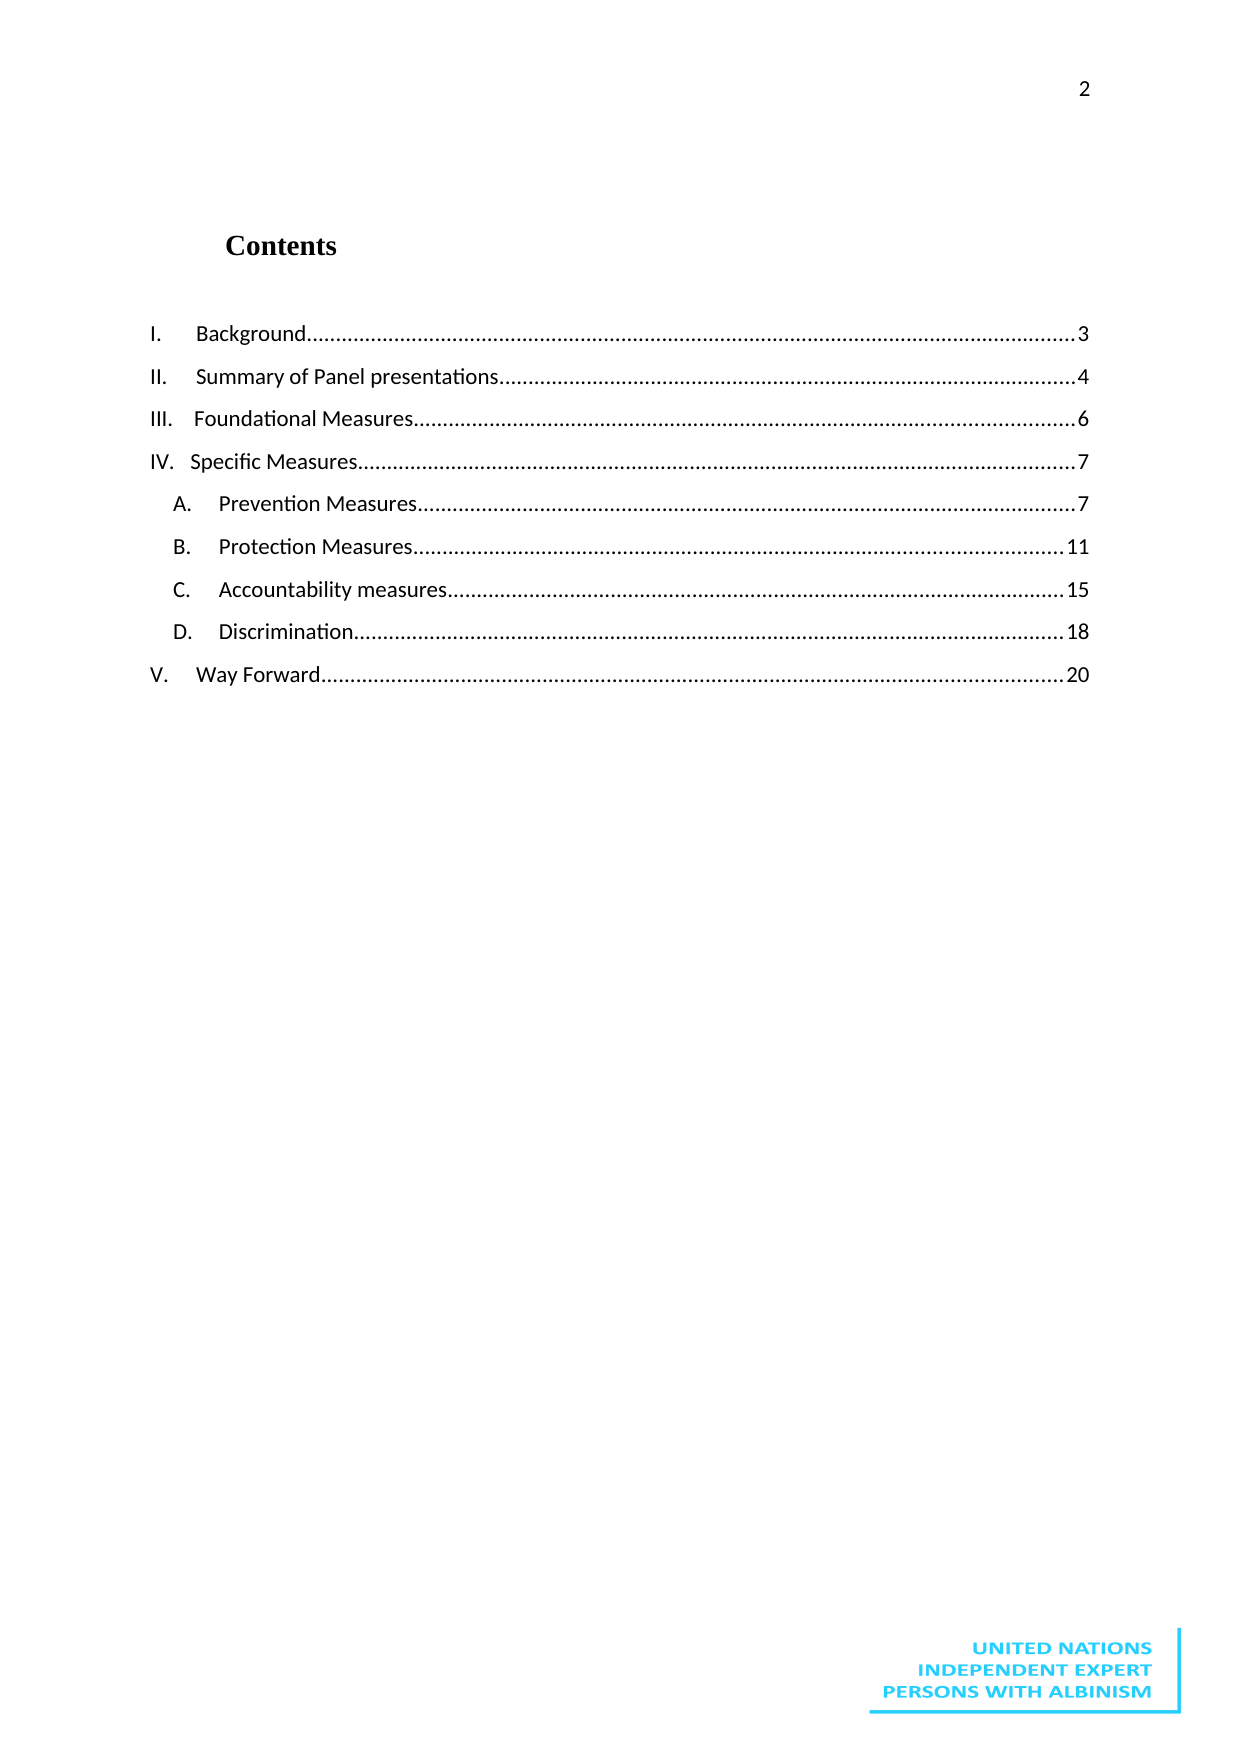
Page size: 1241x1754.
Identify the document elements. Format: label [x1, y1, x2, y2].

picture [840, 1612, 1209, 1733]
